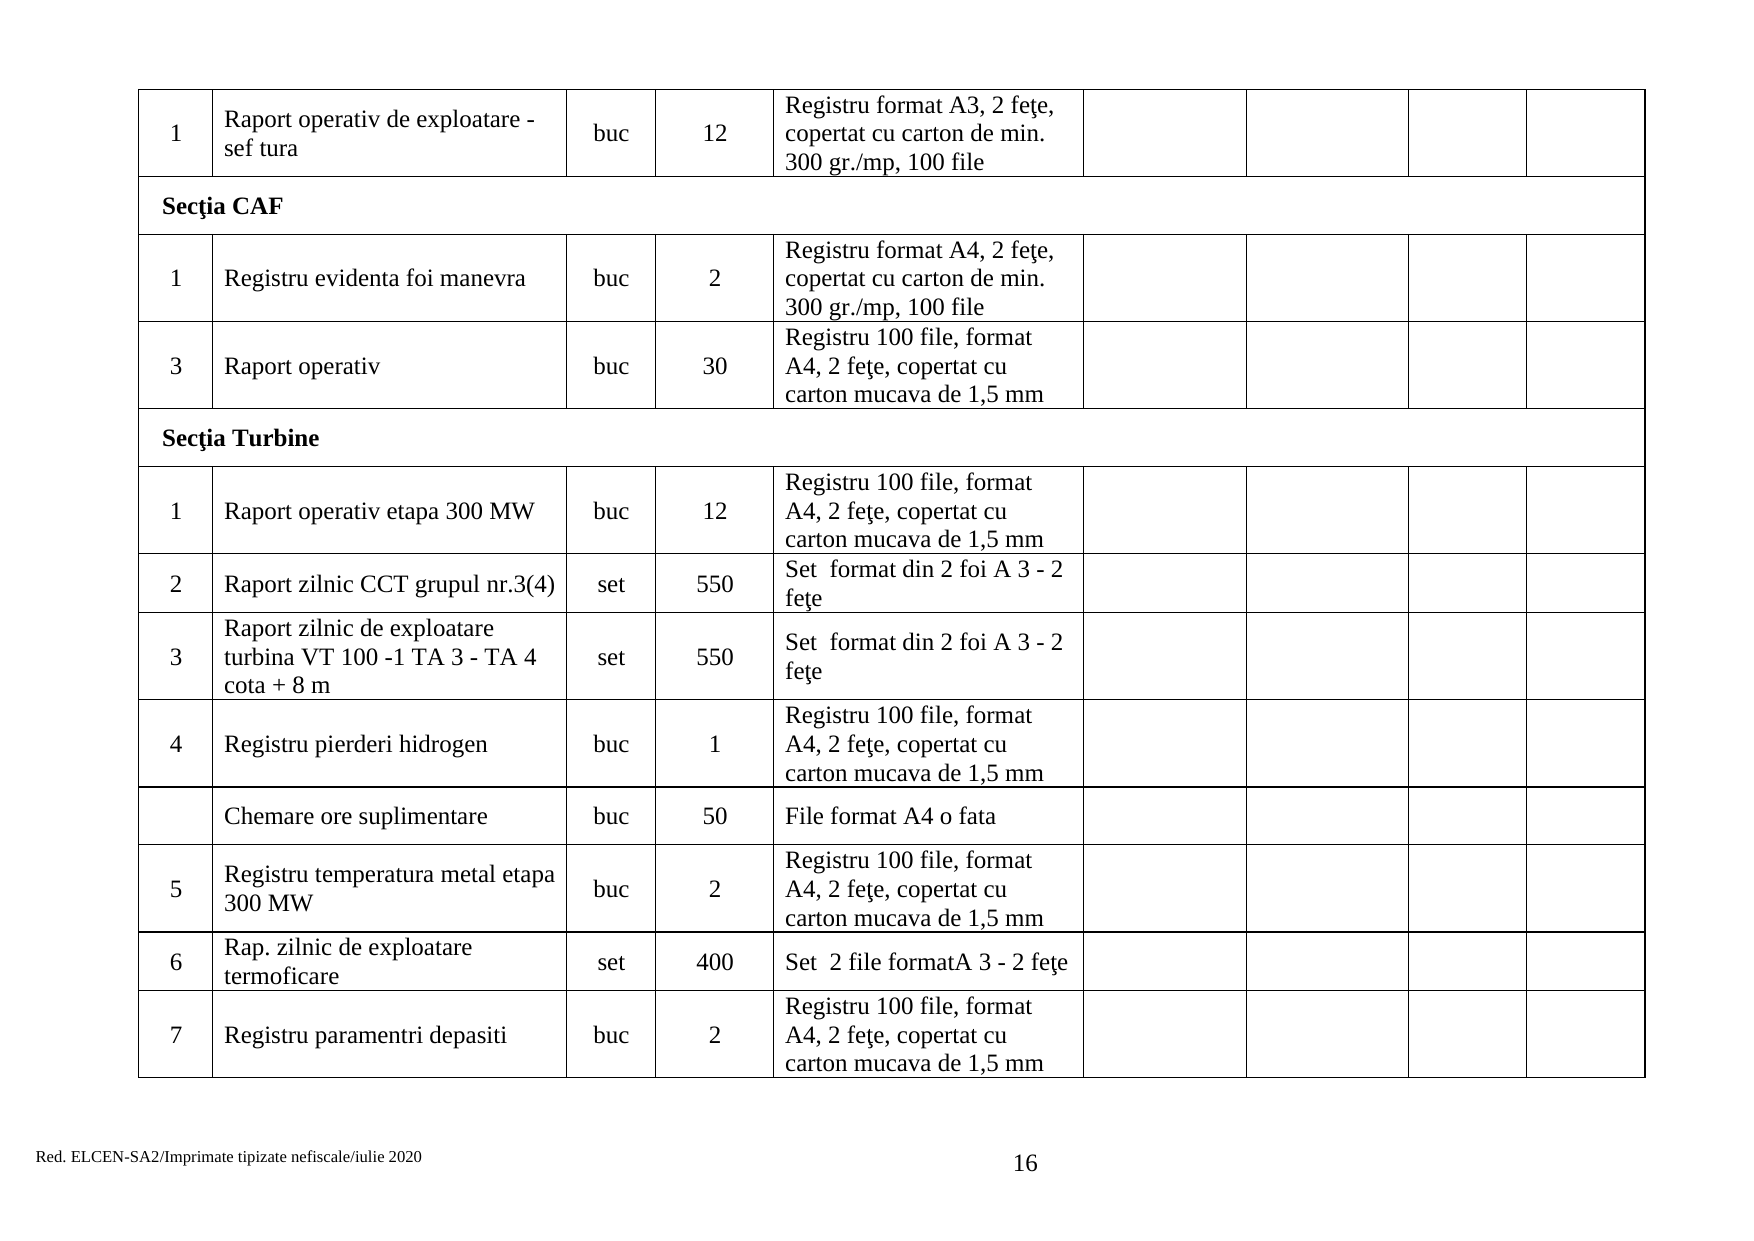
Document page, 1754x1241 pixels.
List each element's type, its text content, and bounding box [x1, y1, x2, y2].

table_cell buc [567, 788, 655, 844]
table_cell [1247, 933, 1408, 990]
table_cell File format A4 o fata [774, 788, 1083, 844]
table_cell [1527, 322, 1644, 408]
table_cell Registru 100 file, format A4, 2 feţe, copertat cu carton mucava de 1,5 mm [774, 322, 1083, 408]
table_cell Registru paramentri depasiti [213, 991, 566, 1077]
table_cell Registru temperatura metal etapa 300 MW [213, 845, 566, 931]
table_cell Raport zilnic de exploatare turbina VT 100 -1 TA 3 - TA 4 cota + 8 m [213, 613, 566, 699]
table_cell Raport operativ de exploatare - sef tura [213, 90, 566, 176]
table_cell [1084, 991, 1246, 1077]
table_cell [1247, 700, 1408, 786]
table_cell Raport zilnic CCT grupul nr.3(4) [213, 554, 566, 612]
table_cell 12 [656, 467, 773, 553]
table_cell set [567, 933, 655, 990]
table_cell 12 [656, 90, 773, 176]
table_cell set [567, 554, 655, 612]
table_cell [1247, 90, 1408, 176]
table_cell [1247, 235, 1408, 321]
table_cell [1527, 235, 1644, 321]
table_cell Set format din 2 foi A 3 - 2 feţe [774, 554, 1083, 612]
table_cell [1084, 235, 1246, 321]
table_cell [1527, 991, 1644, 1077]
table_cell [1409, 845, 1526, 931]
table_cell Raport operativ etapa 300 MW [213, 467, 566, 553]
table_cell Set format din 2 foi A 3 - 2 feţe [774, 613, 1083, 699]
table_cell 1 [139, 90, 212, 176]
table_cell [1084, 322, 1246, 408]
table_cell [1527, 788, 1644, 844]
table_cell Registru format A4, 2 feţe, copertat cu carton de min. 300 gr./mp, 100 file [774, 235, 1083, 321]
table_cell Registru 100 file, format A4, 2 feţe, copertat cu carton mucava de 1,5 mm [774, 700, 1083, 786]
table_cell Secţia CAF [139, 177, 1644, 234]
table_cell [1247, 554, 1408, 612]
table_cell [1527, 933, 1644, 990]
table_cell [1527, 613, 1644, 699]
table_cell [1084, 613, 1246, 699]
table_cell buc [567, 90, 655, 176]
table_cell 400 [656, 933, 773, 990]
table_cell 2 [656, 235, 773, 321]
table_cell [1409, 235, 1526, 321]
table_cell Secţia Turbine [139, 409, 1644, 466]
table_cell [1409, 90, 1526, 176]
table_cell [1084, 700, 1246, 786]
table_cell 50 [656, 788, 773, 844]
table_cell 1 [139, 467, 212, 553]
table_cell buc [567, 322, 655, 408]
table_cell 1 [656, 700, 773, 786]
table_cell [1409, 322, 1526, 408]
table_cell buc [567, 845, 655, 931]
table_cell [1527, 467, 1644, 553]
table_cell [1409, 467, 1526, 553]
table_cell 6 [139, 933, 212, 990]
table_cell [1409, 554, 1526, 612]
table_cell 550 [656, 613, 773, 699]
table_cell 4 [139, 700, 212, 786]
table_cell Registru pierderi hidrogen [213, 700, 566, 786]
table_cell Registru format A3, 2 feţe, copertat cu carton de min. 300 gr./mp, 100 file [774, 90, 1083, 176]
table_cell [1527, 845, 1644, 931]
table_cell Registru 100 file, format A4, 2 feţe, copertat cu carton mucava de 1,5 mm [774, 467, 1083, 553]
table_cell [1247, 788, 1408, 844]
table_cell Registru 100 file, format A4, 2 feţe, copertat cu carton mucava de 1,5 mm [774, 845, 1083, 931]
table_cell Raport operativ [213, 322, 566, 408]
table_cell 550 [656, 554, 773, 612]
table_cell [1527, 700, 1644, 786]
table_cell Set 2 file formatA 3 - 2 feţe [774, 933, 1083, 990]
table_cell [1247, 613, 1408, 699]
table_cell 1 [139, 235, 212, 321]
table_cell [1527, 90, 1644, 176]
table_cell [1409, 613, 1526, 699]
table_cell Chemare ore suplimentare [213, 788, 566, 844]
table_cell [1247, 991, 1408, 1077]
table_cell [1247, 322, 1408, 408]
table_cell 7 [139, 991, 212, 1077]
table_cell [1247, 845, 1408, 931]
table_cell [1084, 467, 1246, 553]
table_cell buc [567, 467, 655, 553]
table_cell [1409, 933, 1526, 990]
table_cell 2 [656, 845, 773, 931]
table_cell 30 [656, 322, 773, 408]
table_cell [774, 991, 1083, 1077]
table_cell buc [567, 700, 655, 786]
table_cell [1084, 933, 1246, 990]
table_cell [1084, 554, 1246, 612]
table_cell 2 [139, 554, 212, 612]
table_cell buc [567, 235, 655, 321]
table_cell 5 [139, 845, 212, 931]
table_cell 2 [656, 991, 773, 1077]
table_cell [1409, 700, 1526, 786]
table_cell [1527, 554, 1644, 612]
table_cell Registru evidenta foi manevra [213, 235, 566, 321]
table_cell [139, 788, 212, 844]
table_cell [1247, 467, 1408, 553]
table_cell buc [567, 991, 655, 1077]
table_cell 3 [139, 613, 212, 699]
table_cell Rap. zilnic de exploatare termoficare [213, 933, 566, 990]
table_cell [1084, 90, 1246, 176]
table_cell [1409, 991, 1526, 1077]
table_cell [1084, 788, 1246, 844]
table_cell [1409, 788, 1526, 844]
table_cell set [567, 613, 655, 699]
table_cell 3 [139, 322, 212, 408]
table_cell [1084, 845, 1246, 931]
